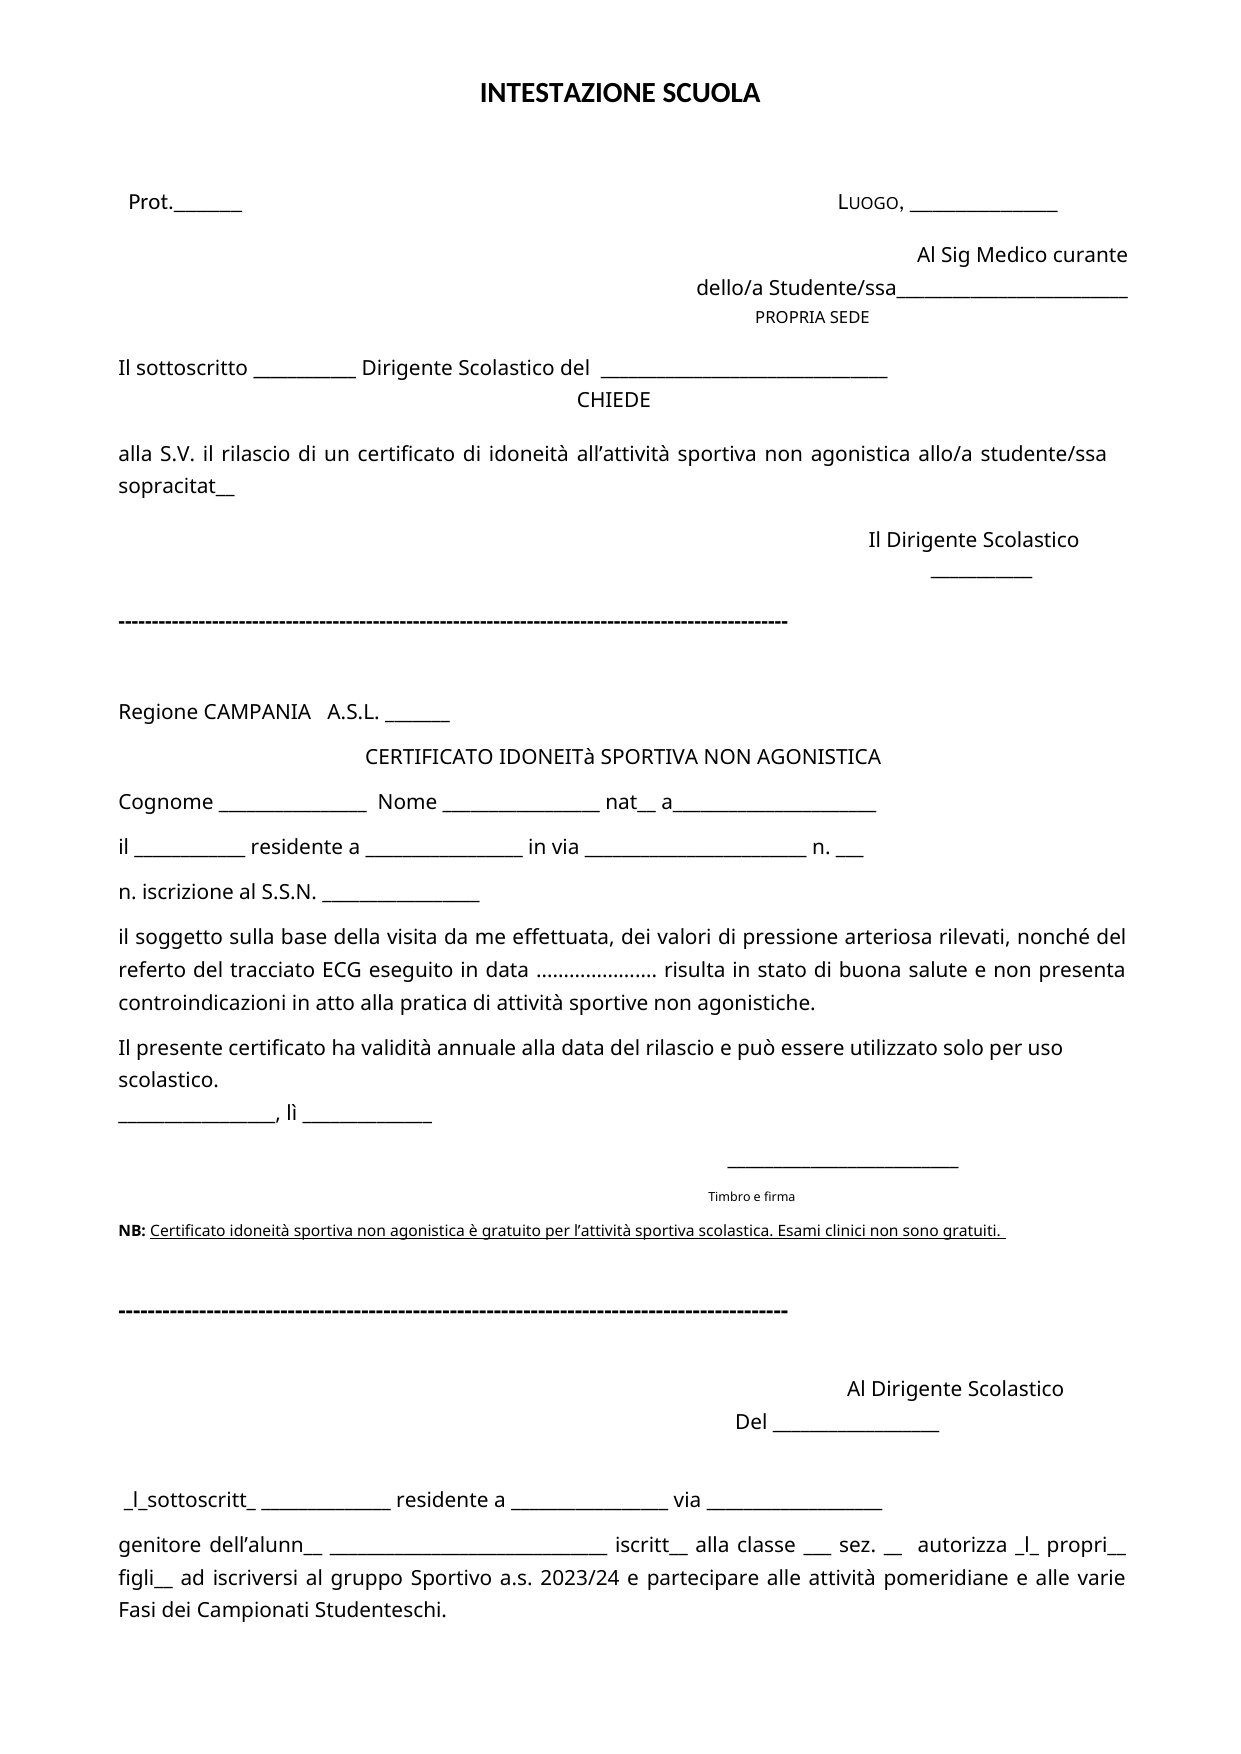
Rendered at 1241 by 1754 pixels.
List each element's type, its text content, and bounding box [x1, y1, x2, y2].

text Il Dirigente Scolastico [118, 525, 1109, 553]
text Timbro e firma [118, 1188, 1128, 1205]
text Prot.______ Luogo, _____________ [118, 187, 1128, 216]
text n. iscrizione al S.S.N. _________________ [118, 877, 1128, 906]
text Al Sig Medico curante [118, 241, 1128, 269]
text ---------------------------------------------------------------------------------------------------- [118, 607, 1128, 635]
text Il sottoscritto ____________ Dirigente Scolastico del _______________________________ [118, 353, 1109, 381]
text ------------------------------------------------------------------------------------------- [118, 1294, 1128, 1325]
text Il presente certificato ha validità annuale alla data del rilascio e può essere utilizzato solo per uso scolastico. [118, 1033, 1128, 1094]
text dello/a Studente/ssa_________________________ [118, 273, 1128, 302]
text Cognome ________________ Nome _________________ nat__ a______________________ [118, 787, 1128, 816]
text ___________ [118, 553, 1109, 582]
text CHIEDE [118, 385, 1109, 414]
text Del __________________ [118, 1407, 1128, 1436]
text _l_sottoscritt_ ______________ residente a _________________ via ___________________ [118, 1485, 1128, 1513]
text il soggetto sulla base della visita da me effettuata, dei valori di pressione arteriosa rilevati, nonché del referto del tracciato ECG eseguito in data …………………. risulta in stato di buona salute e non presenta controindicazioni in atto alla pratica di attività sportive non agonistiche. [118, 922, 1128, 1016]
text Regione CAMPANIA A.S.L. _______ [118, 697, 1128, 725]
text CERTIFICATO IDONEITà SPORTIVA NON AGONISTICA [118, 742, 1128, 770]
text genitore dell’alunn__ ______________________________ iscritt__ alla classe ___ sez. __ autorizza _l_ propri__ figli__ ad iscriversi al gruppo Sportivo a.s. 2023/24 e partecipare alle attività pomeridiane e alle varie Fasi dei Campionati Studenteschi. [118, 1530, 1128, 1624]
text alla S.V. il rilascio di un certificato di idoneità all’attività sportiva non agonistica allo/a studente/ssa sopracitat__ [118, 439, 1109, 500]
text Al Dirigente Scolastico [118, 1374, 1128, 1403]
text il ____________ residente a _________________ in via ________________________ n. ___ [118, 832, 1128, 861]
text _________________________ [561, 1143, 1128, 1171]
text PROPRIA SEDE [118, 306, 1128, 328]
text _________________, lì ______________ [118, 1098, 1128, 1126]
text NB: Certificato idoneità sportiva non agonistica è gratuito per l’attività sportiva scolastica. Esami clinici non sono gratuiti. [118, 1220, 1128, 1241]
